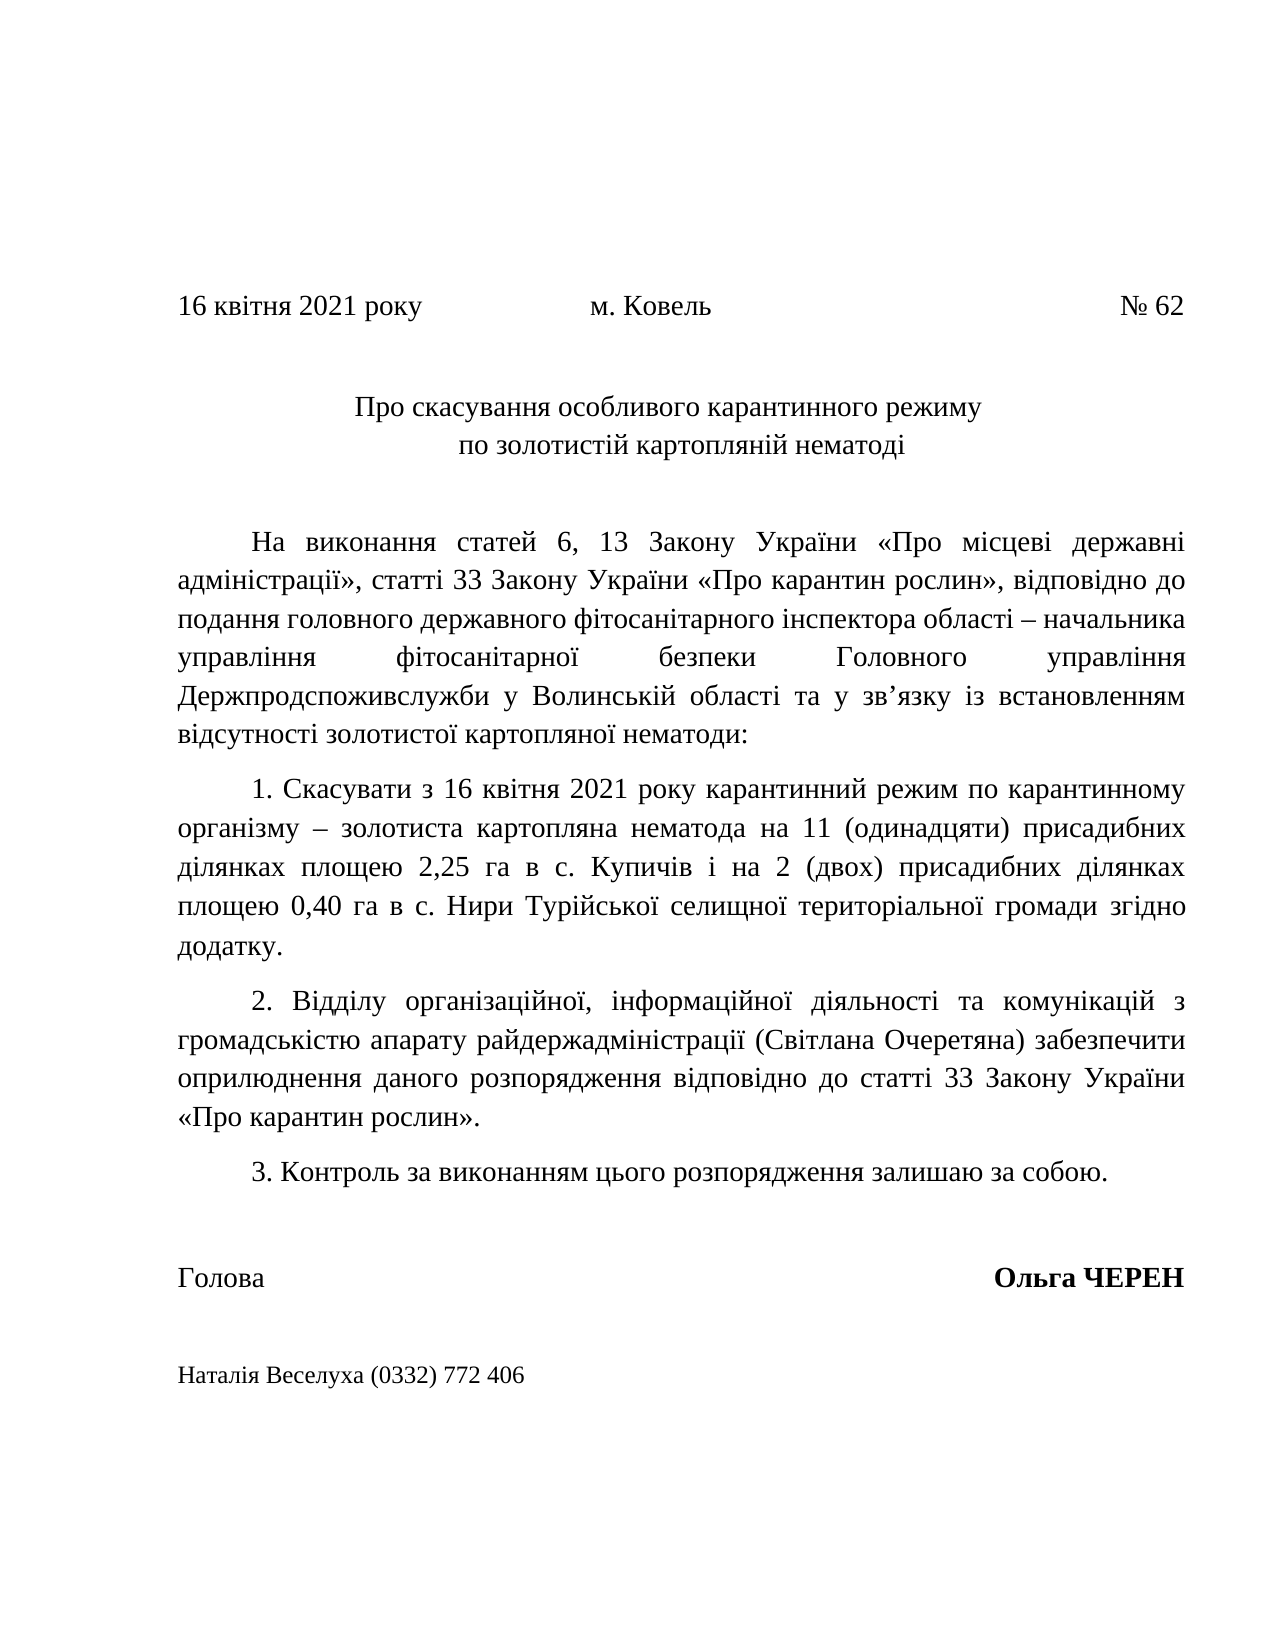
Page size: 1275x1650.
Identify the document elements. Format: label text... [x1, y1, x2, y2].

text Голова Ольга ЧЕРЕН [177, 1260, 1186, 1293]
text 2. Відділу організаційної, інформаційної діяльності та комунікацій з громадськістю апарату райдержадміністрації (Світлана Очеретяна) забезпечити оприлюднення даного розпорядження відповідно до статті 33 Закону України «Про карантин рослин». [177, 983, 1186, 1132]
text 16 квітня 2021 року м. Ковель № 62 [177, 288, 1186, 322]
text Наталія Веселуха (0332) 772 406 [177, 1360, 1186, 1389]
text Про скасування особливого карантинного режиму [177, 389, 1186, 422]
text На виконання статей 6, 13 Закону України «Про місцеві державні адміністрації», статті 33 Закону України «Про карантин рослин», відповідно до подання головного державного фітосанітарного інспектора області – начальника управління фітосанітарної безпеки Головного управління Держпродспоживслужби у Волинській області та у зв’язку із встановленням відсутності золотистої картопляної нематоди: [177, 524, 1186, 750]
text по золотистій картопляній нематоді [177, 427, 1186, 461]
text 1. Скасувати з 16 квітня 2021 року карантинний режим по карантинному організму – золотиста картопляна нематода на 11 (одинадцяти) присадибних ділянках площею 2,25 га в с. Купичів і на 2 (двох) присадибних ділянках площею 0,40 га в с. Нири Турійської селищної територіальної громади згідно додатку. [177, 772, 1186, 962]
text 3. Контроль за виконанням цього розпорядження залишаю за собою. [177, 1154, 1186, 1188]
